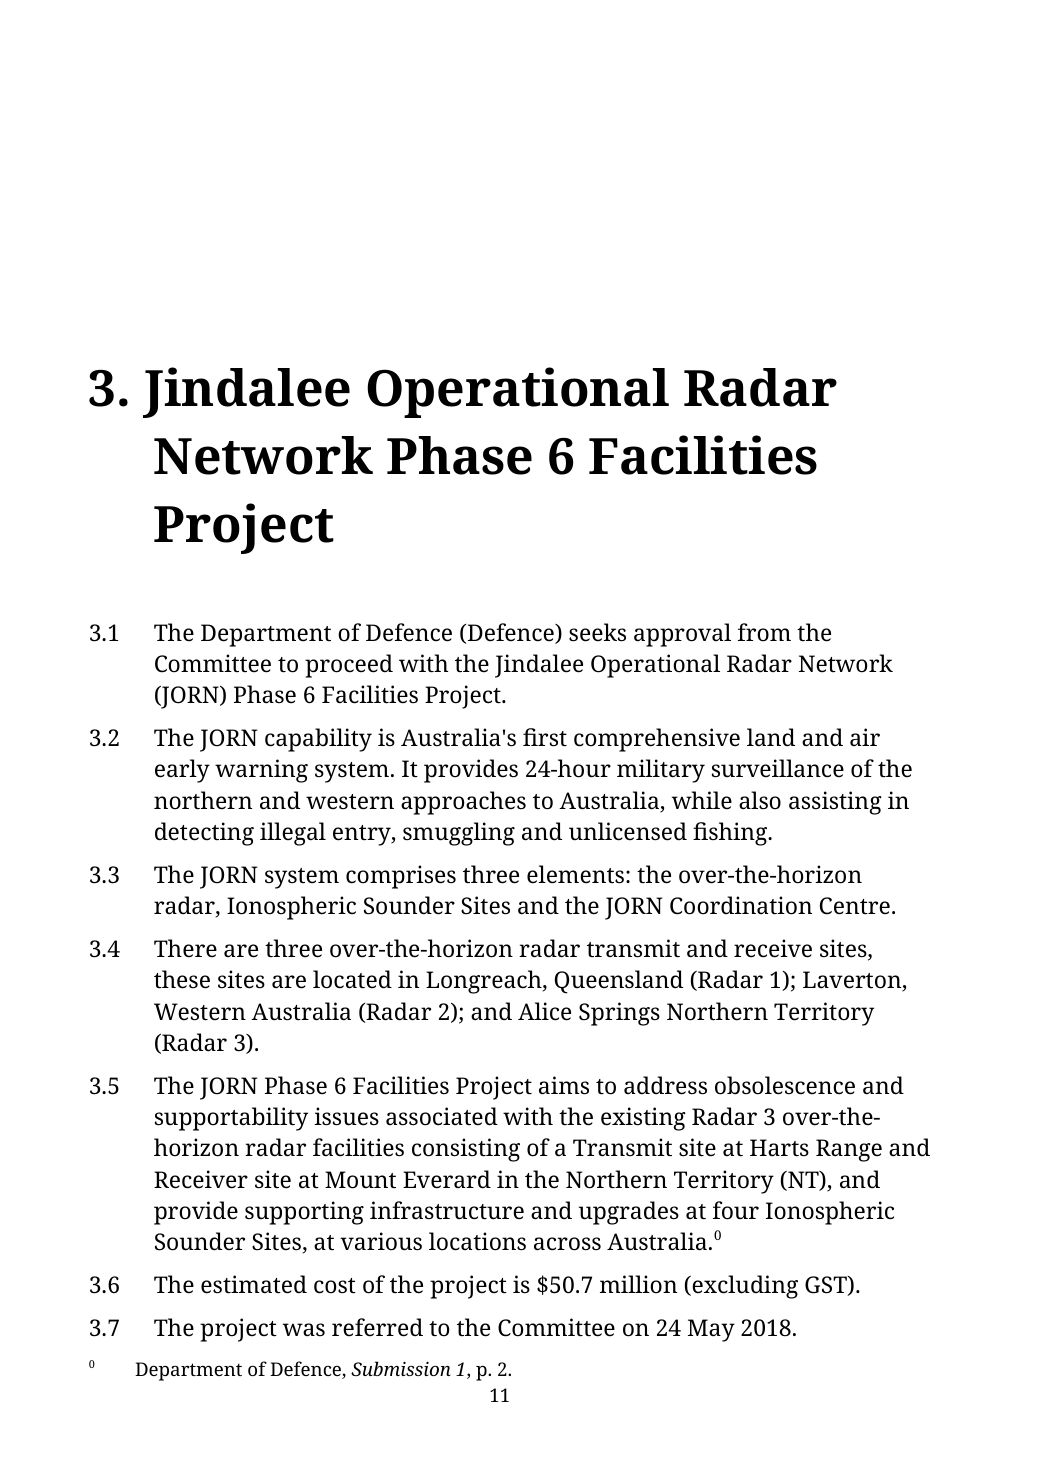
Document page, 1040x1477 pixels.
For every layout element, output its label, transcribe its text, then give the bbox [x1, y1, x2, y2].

text 3.4 There are three over-the-horizon radar transmit and receive sites, these sites are located in Longreach, Queensland (Radar 1); Laverton, Western Australia (Radar 2); and Alice Springs Northern Territory (Radar 3). [88, 933, 933, 1058]
text 3.2 The JORN capability is Australia's first comprehensive land and air early warning system. It provides 24-hour military surveillance of the northern and western approaches to Australia, while also assisting in detecting illegal entry, smuggling and unlicensed fishing. [88, 722, 933, 847]
text 3.5 The JORN Phase 6 Facilities Project aims to address obsolescence and supportability issues associated with the existing Radar 3 over-the-horizon radar facilities consisting of a Transmit site at Harts Range and Receiver site at Mount Everard in the Northern Territory (NT), and provide supporting infrastructure and upgrades at four Ionospheric Sounder Sites, at various locations across Australia. [88, 1070, 933, 1257]
text 3.7 The project was referred to the Committee on 24 May 2018. [88, 1312, 933, 1343]
subtitle 3. Jindalee Operational Radar Network Phase 6 Facilities Project [88, 353, 933, 557]
text 3.6 The estimated cost of the project is $50.7 million (excluding GST). [88, 1269, 933, 1300]
text 3.3 The JORN system comprises three elements: the over-the-horizon radar, Ionospheric Sounder Sites and the JORN Coordination Centre. [88, 859, 933, 921]
text 3.1 The Department of Defence (Defence) seeks approval from the Committee to proceed with the Jindalee Operational Radar Network (JORN) Phase 6 Facilities Project. [88, 617, 933, 710]
